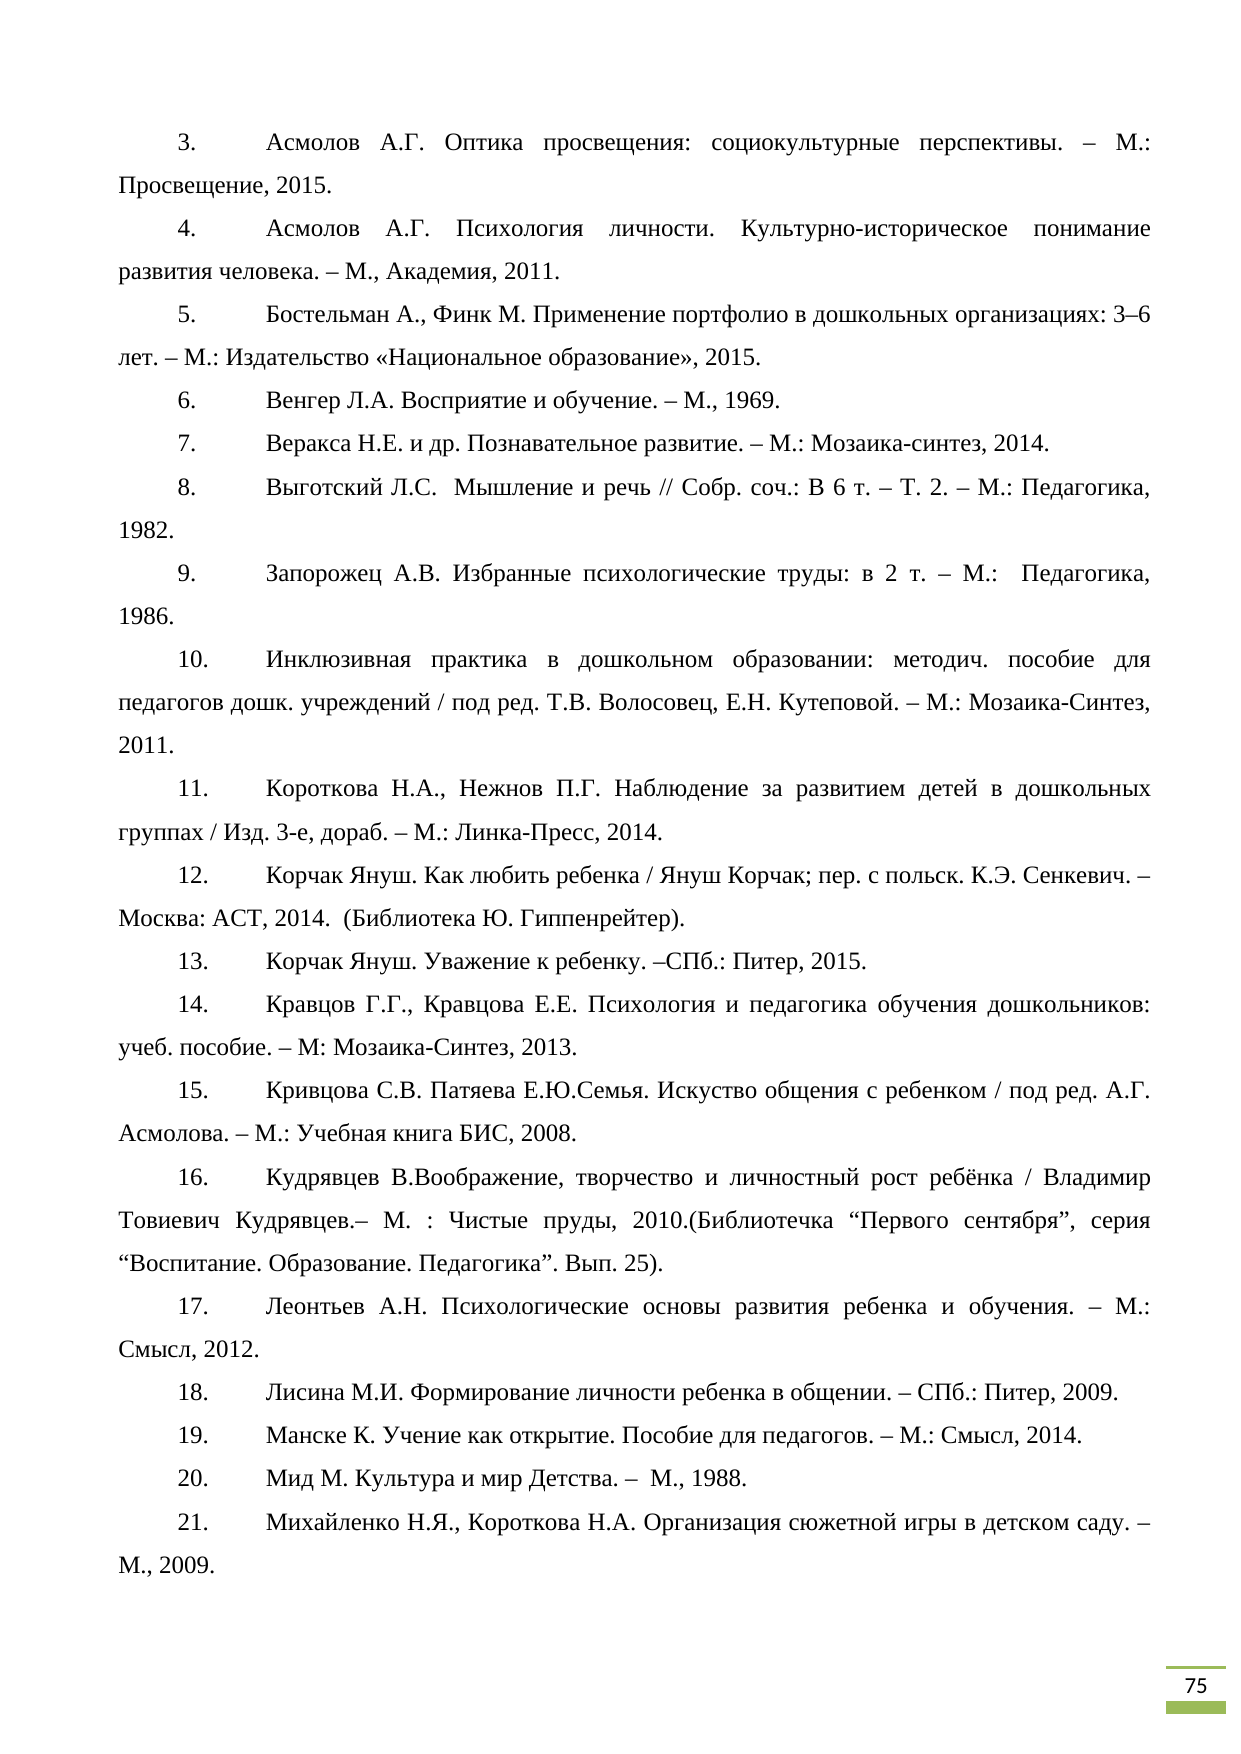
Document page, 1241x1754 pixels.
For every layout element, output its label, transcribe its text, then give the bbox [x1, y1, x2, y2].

list Асмолов А.Г. Оптика просвещения: социокультурные перспективы. – М.: Просвещение, 2015. [118, 127, 1152, 198]
list Запорожец А.В. Избранные психологические труды: в 2 т. – М.: Педагогика, 1986. [118, 558, 1152, 630]
list Веракса Н.Е. и др. Познавательное развитие. – М.: Мозаика-синтез, 2014. [118, 428, 1152, 457]
list Асмолов А.Г. Психология личности. Культурно-историческое понимание развития человека. – М., Академия, 2011. [118, 213, 1152, 285]
list Леонтьев А.Н. Психологические основы развития ребенка и обучения. – М.: Смысл, 2012. [118, 1291, 1152, 1363]
list Кривцова С.В. Патяева Е.Ю.Семья. Искуство общения с ребенком / под ред. А.Г. Асмолова. – М.: Учебная книга БИС, 2008. [118, 1075, 1152, 1147]
list Венгер Л.А. Восприятие и обучение. – М., 1969. [118, 385, 1152, 414]
list Бостельман А., Финк М. Применение портфолио в дошкольных организациях: 3–6 лет. – М.: Издательство «Национальное образование», 2015. [118, 299, 1152, 371]
list Михайленко Н.Я., Короткова Н.А. Организация сюжетной игры в детском саду. – М., 2009. [118, 1507, 1152, 1578]
list Манске К. Учение как открытие. Пособие для педагогов. – М.: Смысл, 2014. [118, 1420, 1152, 1449]
list Лисина М.И. Формирование личности ребенка в общении. – СПб.: Питер, 2009. [118, 1377, 1152, 1406]
list Короткова Н.А., Нежнов П.Г. Наблюдение за развитием детей в дошкольных группах / Изд. 3-е, дораб. – М.: Линка-Пресс, 2014. [118, 773, 1152, 845]
list Мид М. Культура и мир Детства. – М., 1988. [118, 1463, 1152, 1492]
list Кудрявцев В.Воображение, творчество и личностный рост ребёнка / Владимир Товиевич Кудрявцев.– М. : Чистые пруды, 2010.(Библиотечка “Первого сентября”, серия “Воспитание. Образование. Педагогика”. Вып. 25). [118, 1162, 1152, 1277]
list Выготский Л.С. Мышление и речь // Собр. соч.: В 6 т. – Т. 2. – М.: Педагогика, 1982. [118, 472, 1152, 543]
list Корчак Януш. Как любить ребенка / Януш Корчак; пер. с польск. К.Э. Сенкевич. – Москва: АСТ, 2014. (Библиотека Ю. Гиппенрейтер). [118, 860, 1152, 932]
list Корчак Януш. Уважение к ребенку. –СПб.: Питер, 2015. [118, 946, 1152, 975]
list Инклюзивная практика в дошкольном образовании: методич. пособие для педагогов дошк. учреждений / под ред. Т.В. Волосовец, Е.Н. Кутеповой. – М.: Мозаика-Синтез, 2011. [118, 644, 1152, 759]
list Кравцов Г.Г., Кравцова Е.Е. Психология и педагогика обучения дошкольников: учеб. пособие. – М: Мозаика-Синтез, 2013. [118, 989, 1152, 1061]
